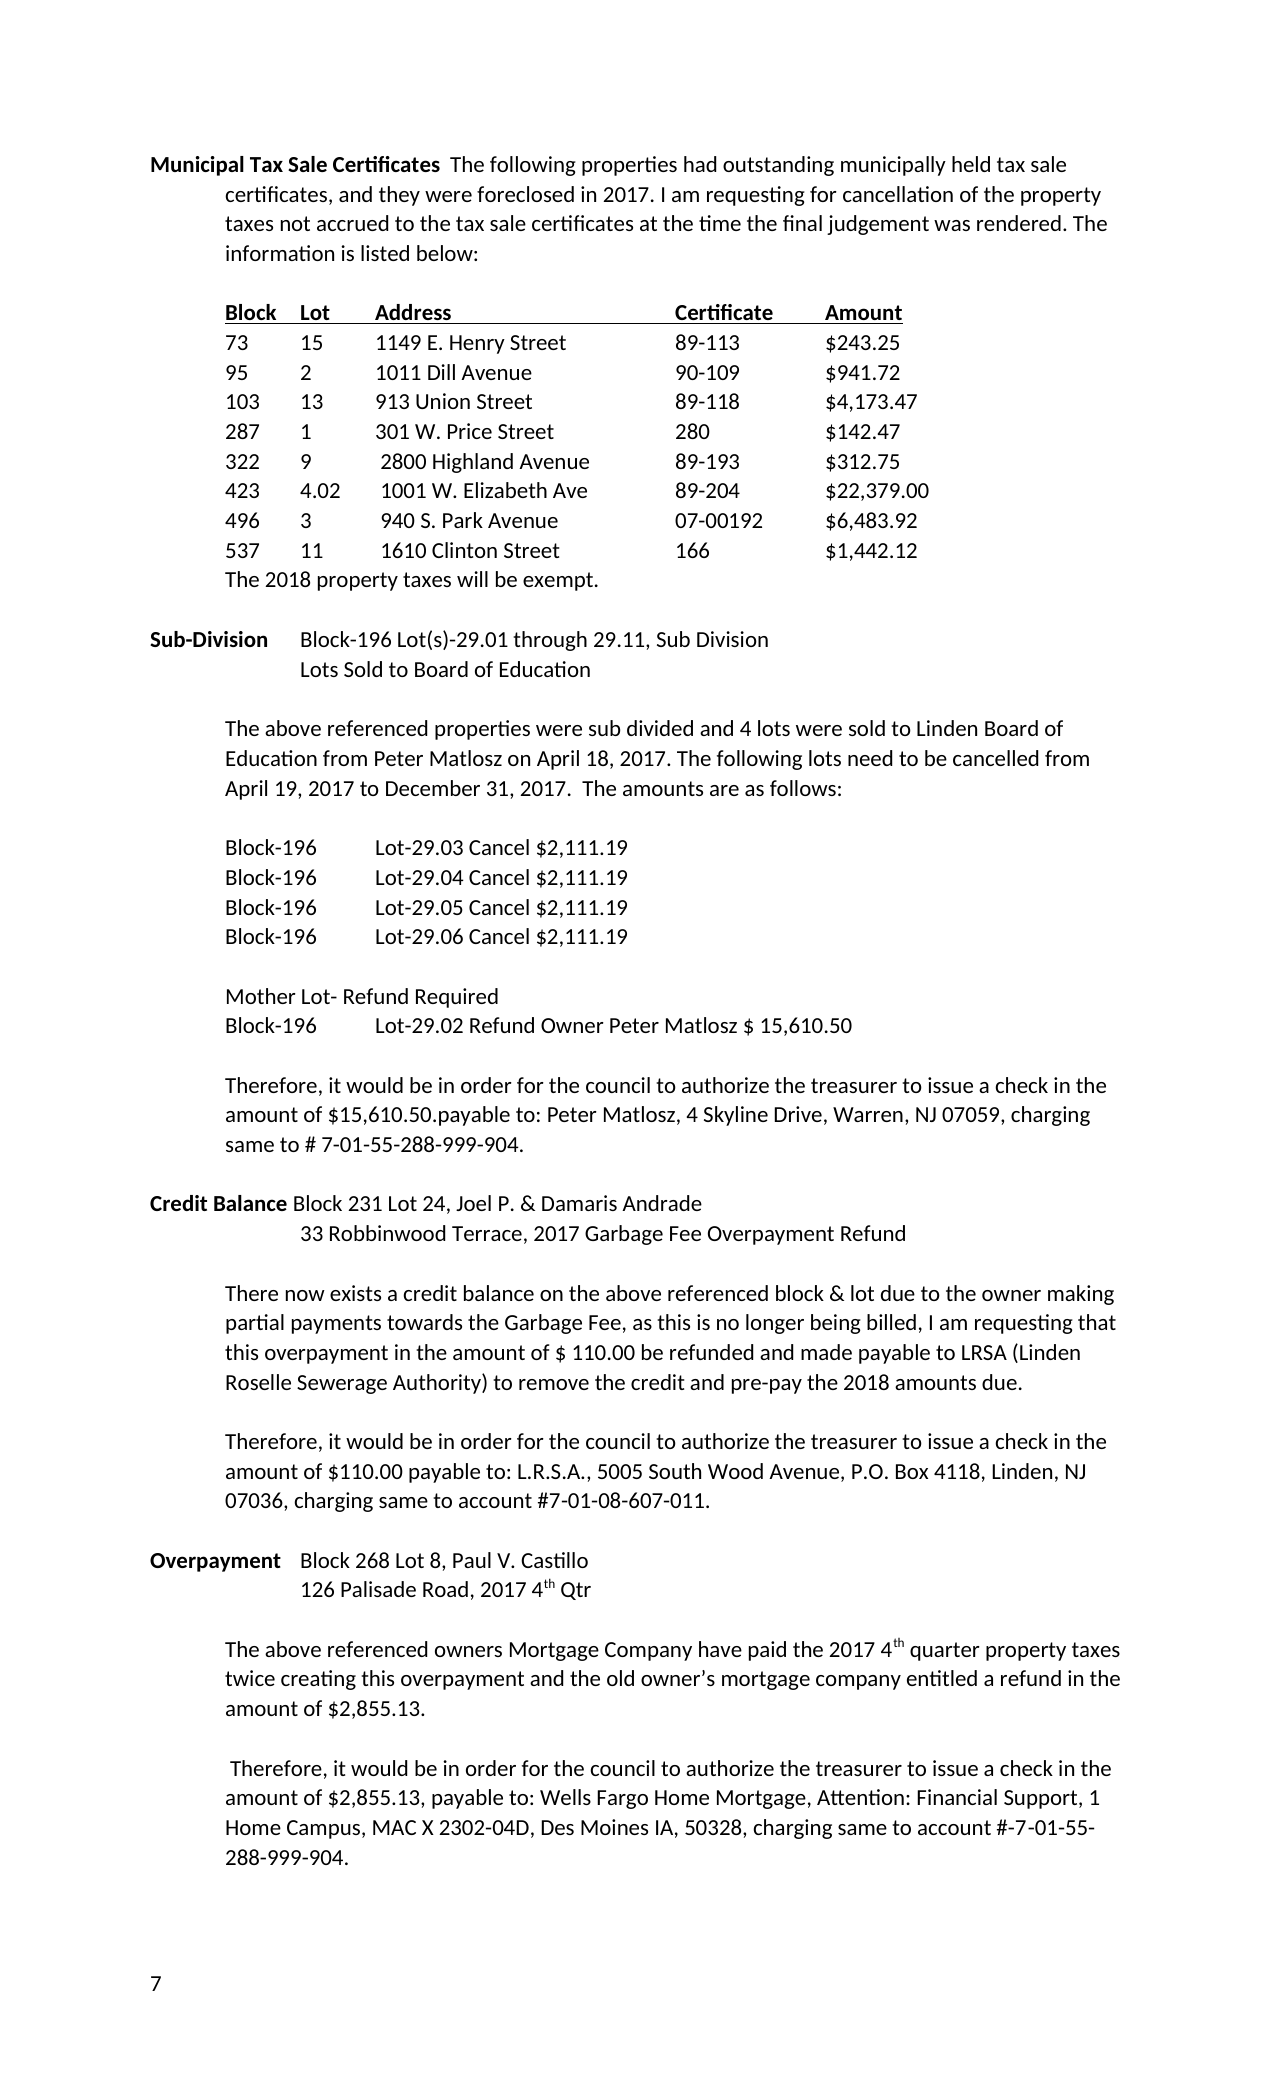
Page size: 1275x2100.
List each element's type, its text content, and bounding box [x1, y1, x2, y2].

text Mother Lot- Refund Required [150, 982, 1125, 1010]
text 496 3 940 S. Park Avenue 07-00192 $6,483.92 [150, 506, 1125, 534]
text Block-196 Lot-29.05 Cancel $2,111.19 [150, 893, 1125, 921]
text Therefore, it would be in order for the council to authorize the treasurer to issue a check in the amount of $2,855.13, payable to: Wells Fargo Home Mortgage, Attention: Financial Support, 1 Home Campus, MAC X 2302-04D, Des Moines IA, 50328, charging same to account #-7-01-55-288-999-904. [225, 1754, 1125, 1871]
text 73 15 1149 E. Henry Street 89-113 $243.25 [150, 328, 1125, 356]
text 126 Palisade Road, 2017 4th Qtr [225, 1576, 1125, 1603]
text Credit Balance Block 231 Lot 24, Joel P. & Damaris Andrade [150, 1189, 1125, 1218]
text 95 2 1011 Dill Avenue 90-109 $941.72 [150, 358, 1125, 386]
text The 2018 property taxes will be exempt. [150, 566, 1125, 594]
text Sub-Division Block-196 Lot(s)-29.01 through 29.11, Sub Division [150, 625, 1125, 653]
text 537 11 1610 Clinton Street 166 $1,442.12 [150, 536, 1125, 564]
text Block-196 Lot-29.04 Cancel $2,111.19 [150, 863, 1125, 891]
text The above referenced owners Mortgage Company have paid the 2017 4th quarter property taxes twice creating this overpayment and the old owner’s mortgage company entitled a refund in the amount of $2,855.13. [225, 1635, 1125, 1722]
text Block Lot Address Certificate Amount [150, 298, 1125, 326]
text Overpayment Block 268 Lot 8, Paul V. Castillo [150, 1546, 1125, 1574]
text 103 13 913 Union Street 89-118 $4,173.47 [150, 387, 1125, 416]
text Block-196 Lot-29.06 Cancel $2,111.19 [150, 922, 1125, 950]
text certificates, and they were foreclosed in 2017. I am requesting for cancellation of the property taxes not accrued to the tax sale certificates at the time the final judgement was rendered. The information is listed below: [225, 180, 1125, 267]
text Therefore, it would be in order for the council to authorize the treasurer to issue a check in the amount of $110.00 payable to: L.R.S.A., 5005 South Wood Avenue, P.O. Box 4118, Linden, NJ 07036, charging same to account #7-01-08-607-011. [225, 1427, 1125, 1514]
text There now exists a credit balance on the above referenced block & lot due to the owner making partial payments towards the Garbage Fee, as this is no longer being billed, I am requesting that this overpayment in the amount of $ 110.00 be refunded and made payable to LRSA (Linden Roselle Sewerage Authority) to remove the credit and pre-pay the 2018 amounts due. [225, 1279, 1125, 1396]
text 33 Robbinwood Terrace, 2017 Garbage Fee Overpayment Refund [225, 1219, 1125, 1247]
text 322 9 2800 Highland Avenue 89-193 $312.75 [150, 447, 1125, 475]
text Therefore, it would be in order for the council to authorize the treasurer to issue a check in the amount of $15,610.50.payable to: Peter Matlosz, 4 Skyline Drive, Warren, NJ 07059, charging same to # 7-01-55-288-999-904. [225, 1071, 1125, 1158]
text 423 4.02 1001 W. Elizabeth Ave 89-204 $22,379.00 [150, 477, 1125, 504]
text The above referenced properties were sub divided and 4 lots were sold to Linden Board of Education from Peter Matlosz on April 18, 2017. The following lots need to be cancelled from April 19, 2017 to December 31, 2017. The amounts are as follows: [225, 714, 1125, 802]
text Block-196 Lot-29.03 Cancel $2,111.19 [150, 833, 1125, 861]
text 287 1 301 W. Price Street 280 $142.47 [150, 417, 1125, 445]
text Municipal Tax Sale Certificates The following properties had outstanding municipally held tax sale [150, 150, 1125, 178]
text Lots Sold to Board of Education [225, 655, 1125, 683]
text Block-196 Lot-29.02 Refund Owner Peter Matlosz $ 15,610.50 [150, 1011, 1125, 1039]
